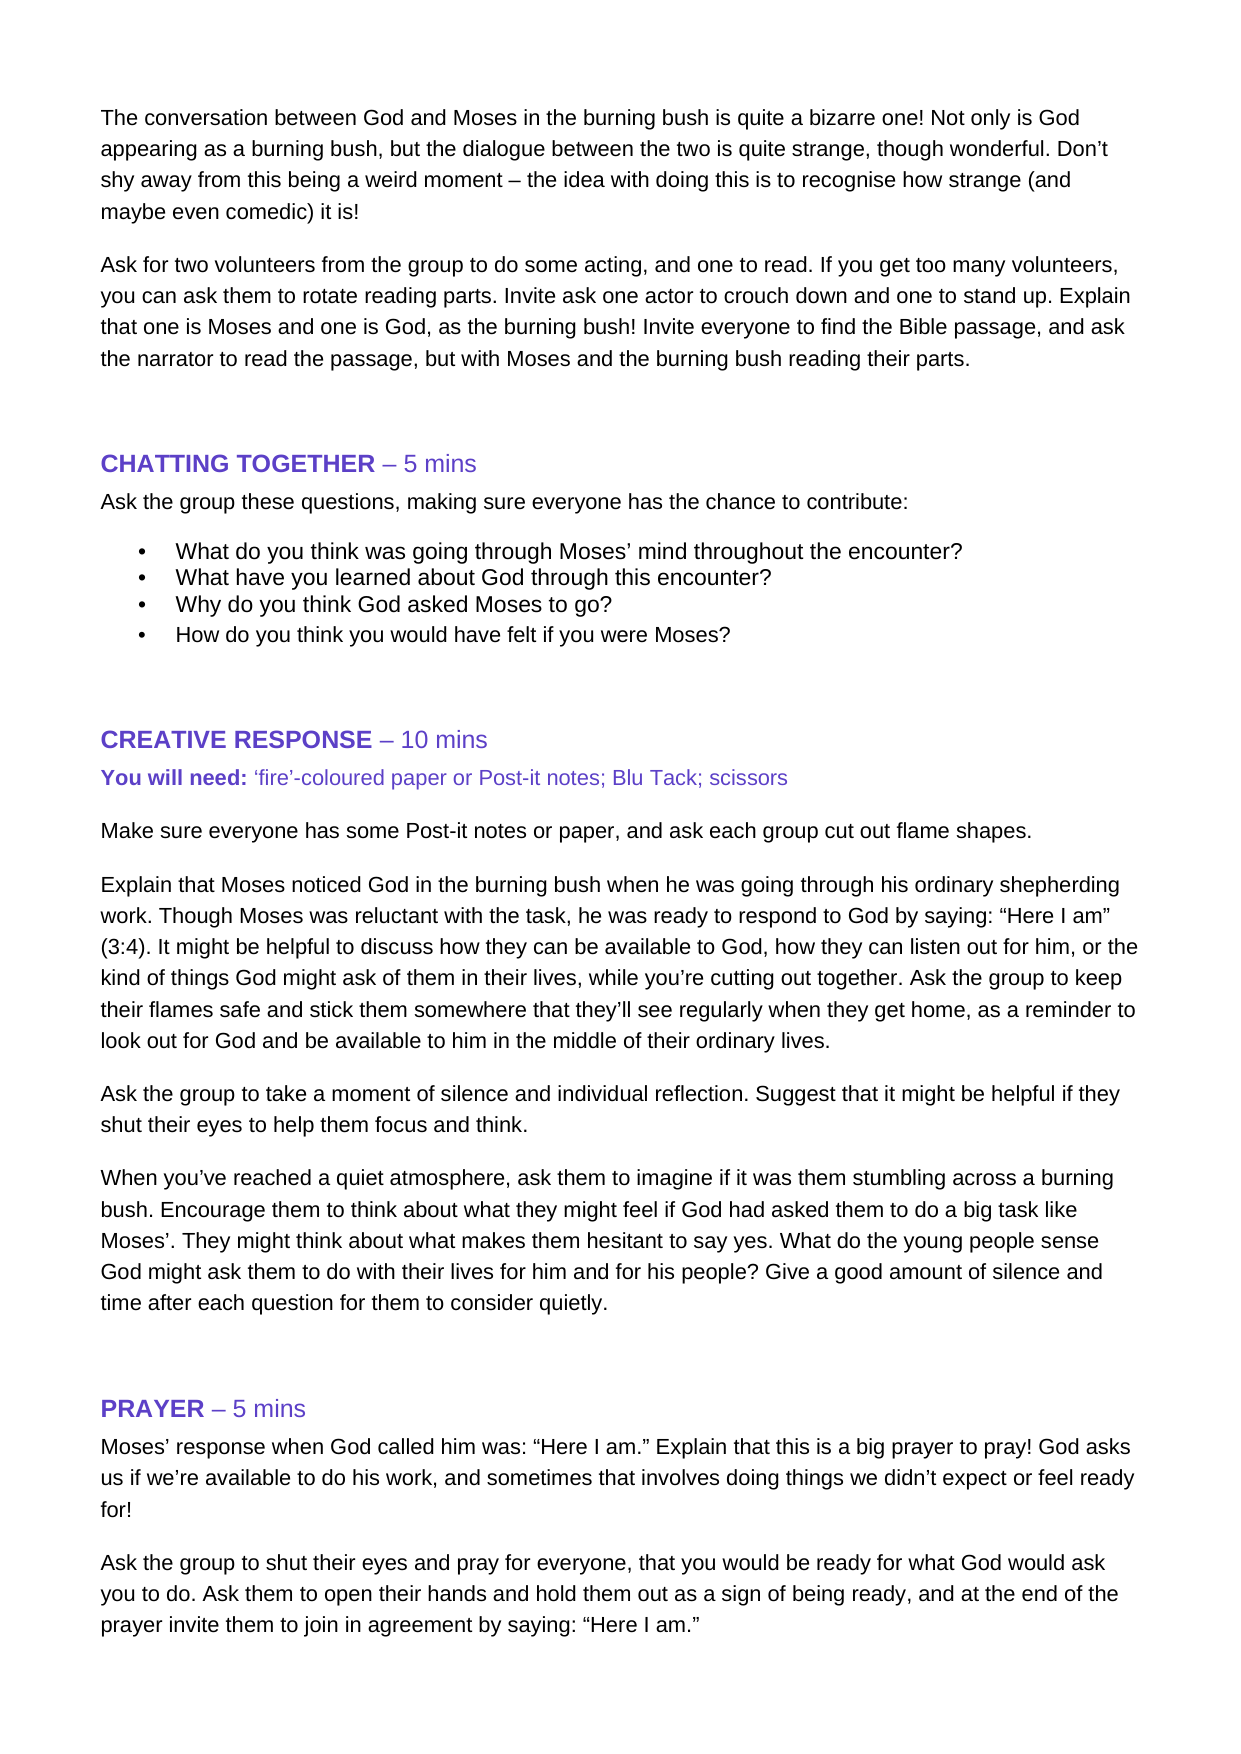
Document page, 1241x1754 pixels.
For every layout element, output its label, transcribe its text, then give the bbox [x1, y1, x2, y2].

text Ask for two volunteers from the group to do some acting, and one to read. If you get too many volunteers, you can ask them to rotate reading parts. Invite ask one actor to crouch down and one to stand up. Explain that one is Moses and one is God, as the burning bush! Invite everyone to find the Bible passage, and ask the narrator to read the passage, but with Moses and the burning bush reading their parts. [100, 247, 1140, 372]
text Make sure everyone has some Post-it notes or paper, and ask each group cut out flame shapes. [100, 814, 1140, 845]
text The conversation between God and Moses in the burning bush is quite a bizarre one! Not only is God appearing as a burning bush, but the dialogue between the two is quite strange, though wonderful. Don’t shy away from this being a weird moment – the idea with doing this is to recognise how strange (and maybe even comedic) it is! [100, 100, 1140, 225]
subtitle PRAYER – 5 mins [100, 1392, 1140, 1423]
text You will need: ‘fire’-coloured paper or Post-it notes; Blu Tack; scissors [100, 761, 1140, 792]
subtitle CHATTING TOGETHER – 5 mins [100, 447, 1140, 478]
subtitle CREATIVE RESPONSE – 10 mins [100, 723, 1140, 754]
list How do you think you would have felt if you were Moses? [138, 617, 1140, 648]
text Ask the group to shut their eyes and pray for everyone, that you would be ready for what God would ask you to do. Ask them to open their hands and hold them out as a sign of being ready, and at the end of the prayer invite them to join in agreement by saying: “Here I am.” [100, 1545, 1140, 1639]
text When you’ve reached a quiet atmosphere, ask them to imagine if it was them stumbling across a burning bush. Encourage them to think about what they might feel if God had asked them to do a big task like Moses’. They might think about what makes them hesitant to say yes. What do the young people sense God might ask them to do with their lives for him and for his people? Give a good amount of silence and time after each question for them to consider quietly. [100, 1161, 1140, 1317]
text Moses’ response when God called him was: “Here I am.” Explain that this is a big prayer to pray! God asks us if we’re available to do his work, and sometimes that involves doing things we didn’t expect or feel ready for! [100, 1429, 1140, 1523]
list Why do you think God asked Moses to go? [138, 591, 1140, 617]
text Ask the group to take a moment of silence and individual reflection. Suggest that it might be helpful if they shut their eyes to help them focus and think. [100, 1076, 1140, 1139]
list What have you learned about God through this encounter? [138, 564, 1140, 591]
text Ask the group these questions, making sure everyone has the chance to contribute: [100, 485, 1140, 516]
text Explain that Moses noticed God in the burning bush when he was going through his ordinary shepherding work. Though Moses was reluctant with the task, he was ready to respond to God by saying: “Here I am” (3:4). It might be helpful to discuss how they can be available to God, how they can listen out for him, or the kind of things God might ask of them in their lives, while you’re cutting out together. Ask the group to keep their flames safe and stick them somewhere that they’ll see regularly when they get home, as a reminder to look out for God and be available to him in the middle of their ordinary lives. [100, 867, 1140, 1054]
list What do you think was going through Moses’ mind throughout the encounter? [138, 538, 1140, 564]
